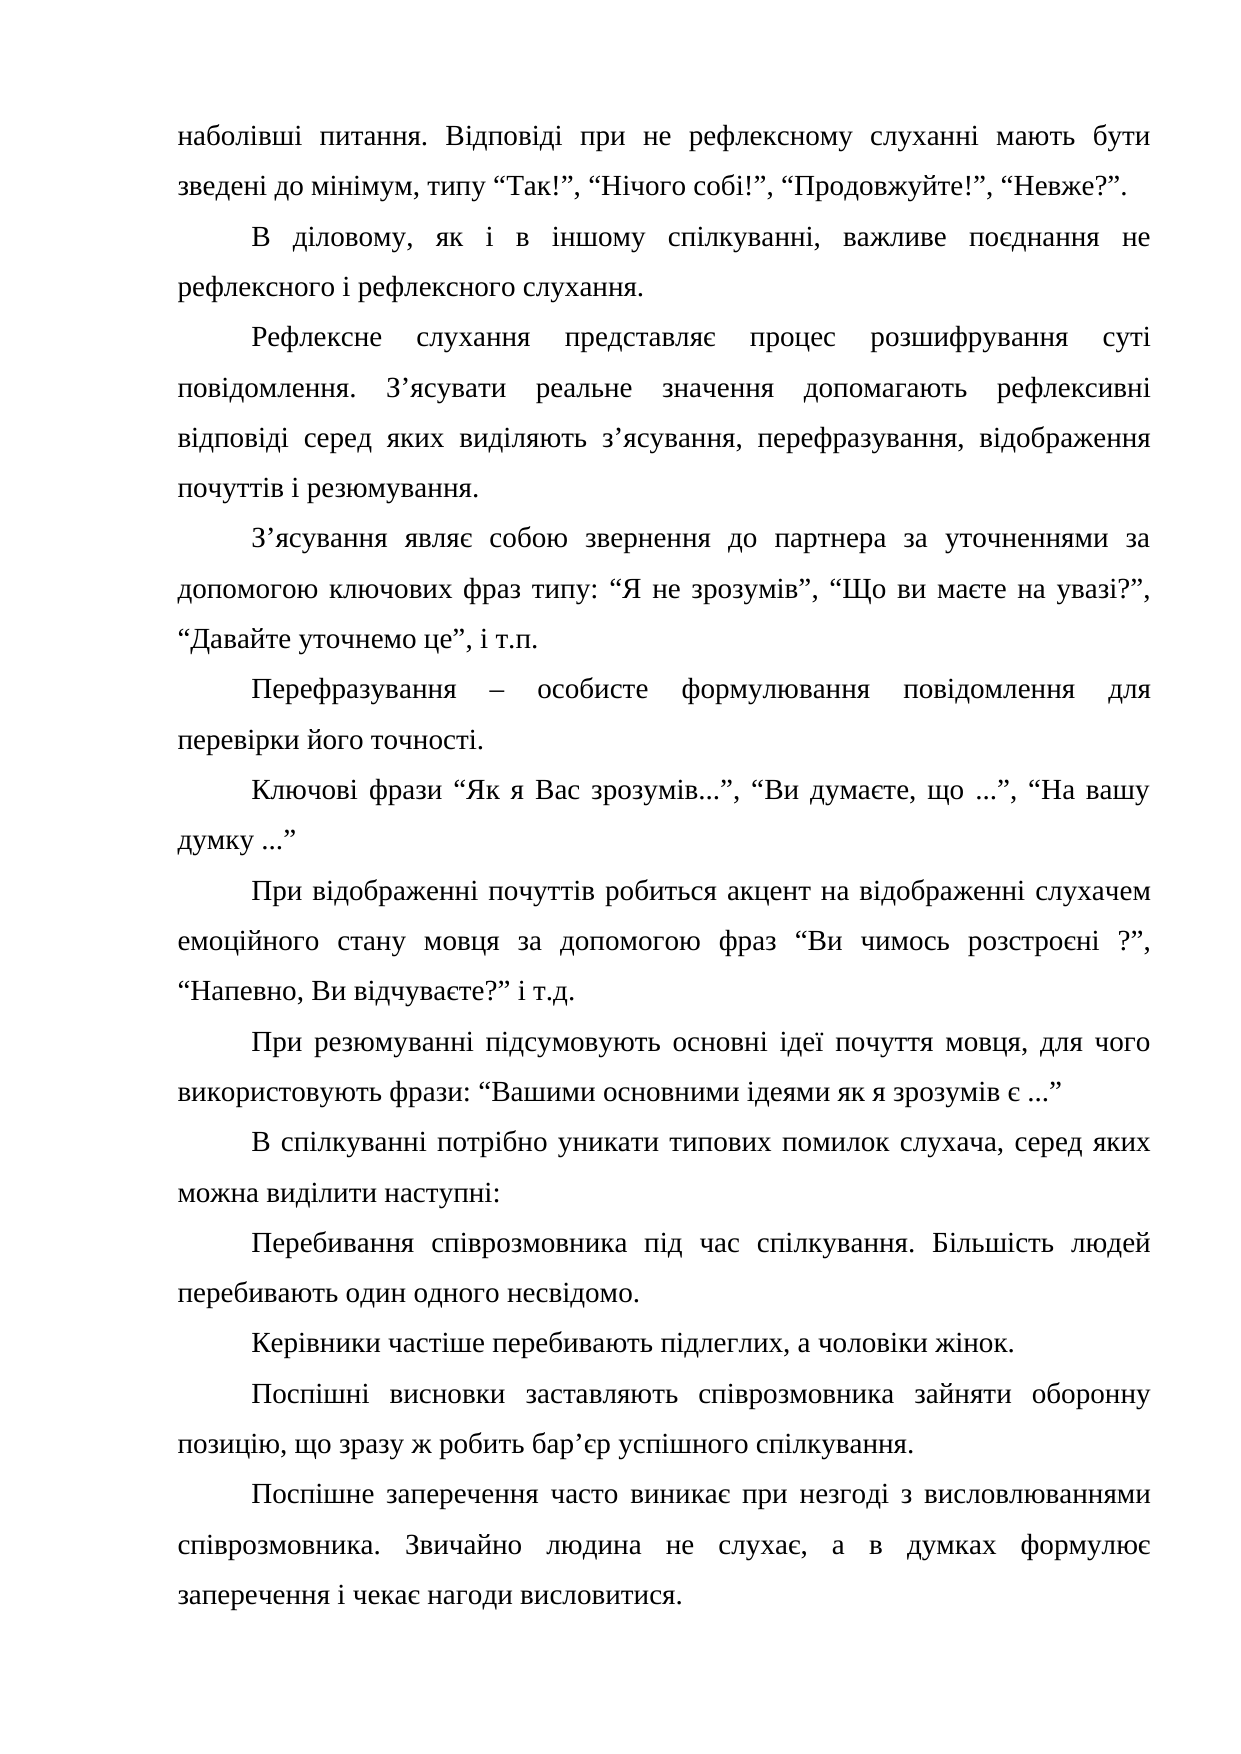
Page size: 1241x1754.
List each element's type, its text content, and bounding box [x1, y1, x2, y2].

text При відображенні почуттів робиться акцент на відображенні слухачем емоційного стану мовця за допомогою фраз “Ви чимось розстроєні ?”, “Напевно, Ви відчуваєте?” і т.д. [177, 873, 1152, 1007]
text З’ясування являє собою звернення до партнера за уточненнями за допомогою ключових фраз типу: “Я не зрозумів”, “Що ви маєте на увазі?”, “Давайте уточнемо це”, і т.п. [177, 521, 1152, 655]
text Поспішні висновки заставляють співрозмовника зайняти оборонну позицію, що зразу ж робить бар’єр успішного спілкування. [177, 1376, 1152, 1460]
text Перебивання співрозмовника під час спілкування. Більшість людей перебивають один одного несвідомо. [177, 1225, 1152, 1309]
text Перефразування – особисте формулювання повідомлення для перевірки його точності. [177, 672, 1152, 755]
text При резюмуванні підсумовують основні ідеї почуття мовця, для чого використовують фрази: “Вашими основними ідеями як я зрозумів є ...” [177, 1024, 1152, 1108]
text Керівники частіше перебивають підлеглих, а чоловіки жінок. [177, 1326, 1152, 1359]
text Ключові фрази “Як я Вас зрозумів...”, “Ви думаєте, що ...”, “На вашу думку ...” [177, 772, 1152, 856]
text В спілкуванні потрібно уникати типових помилок слухача, серед яких можна виділити наступні: [177, 1124, 1152, 1208]
text Рефлексне слухання представляє процес розшифрування суті повідомлення. З’ясувати реальне значення допомагають рефлексивні відповіді серед яких виділяють з’ясування, перефразування, відображення почуттів і резюмування. [177, 319, 1152, 504]
text Поспішне заперечення часто виникає при незгоді з висловлюваннями співрозмовника. Звичайно людина не слухає, а в думках формулює заперечення і чекає нагоди висловитися. [177, 1477, 1152, 1611]
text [177, 118, 1152, 202]
text В діловому, як і в іншому спілкуванні, важливе поєднання не рефлексного і рефлексного слухання. [177, 219, 1152, 303]
